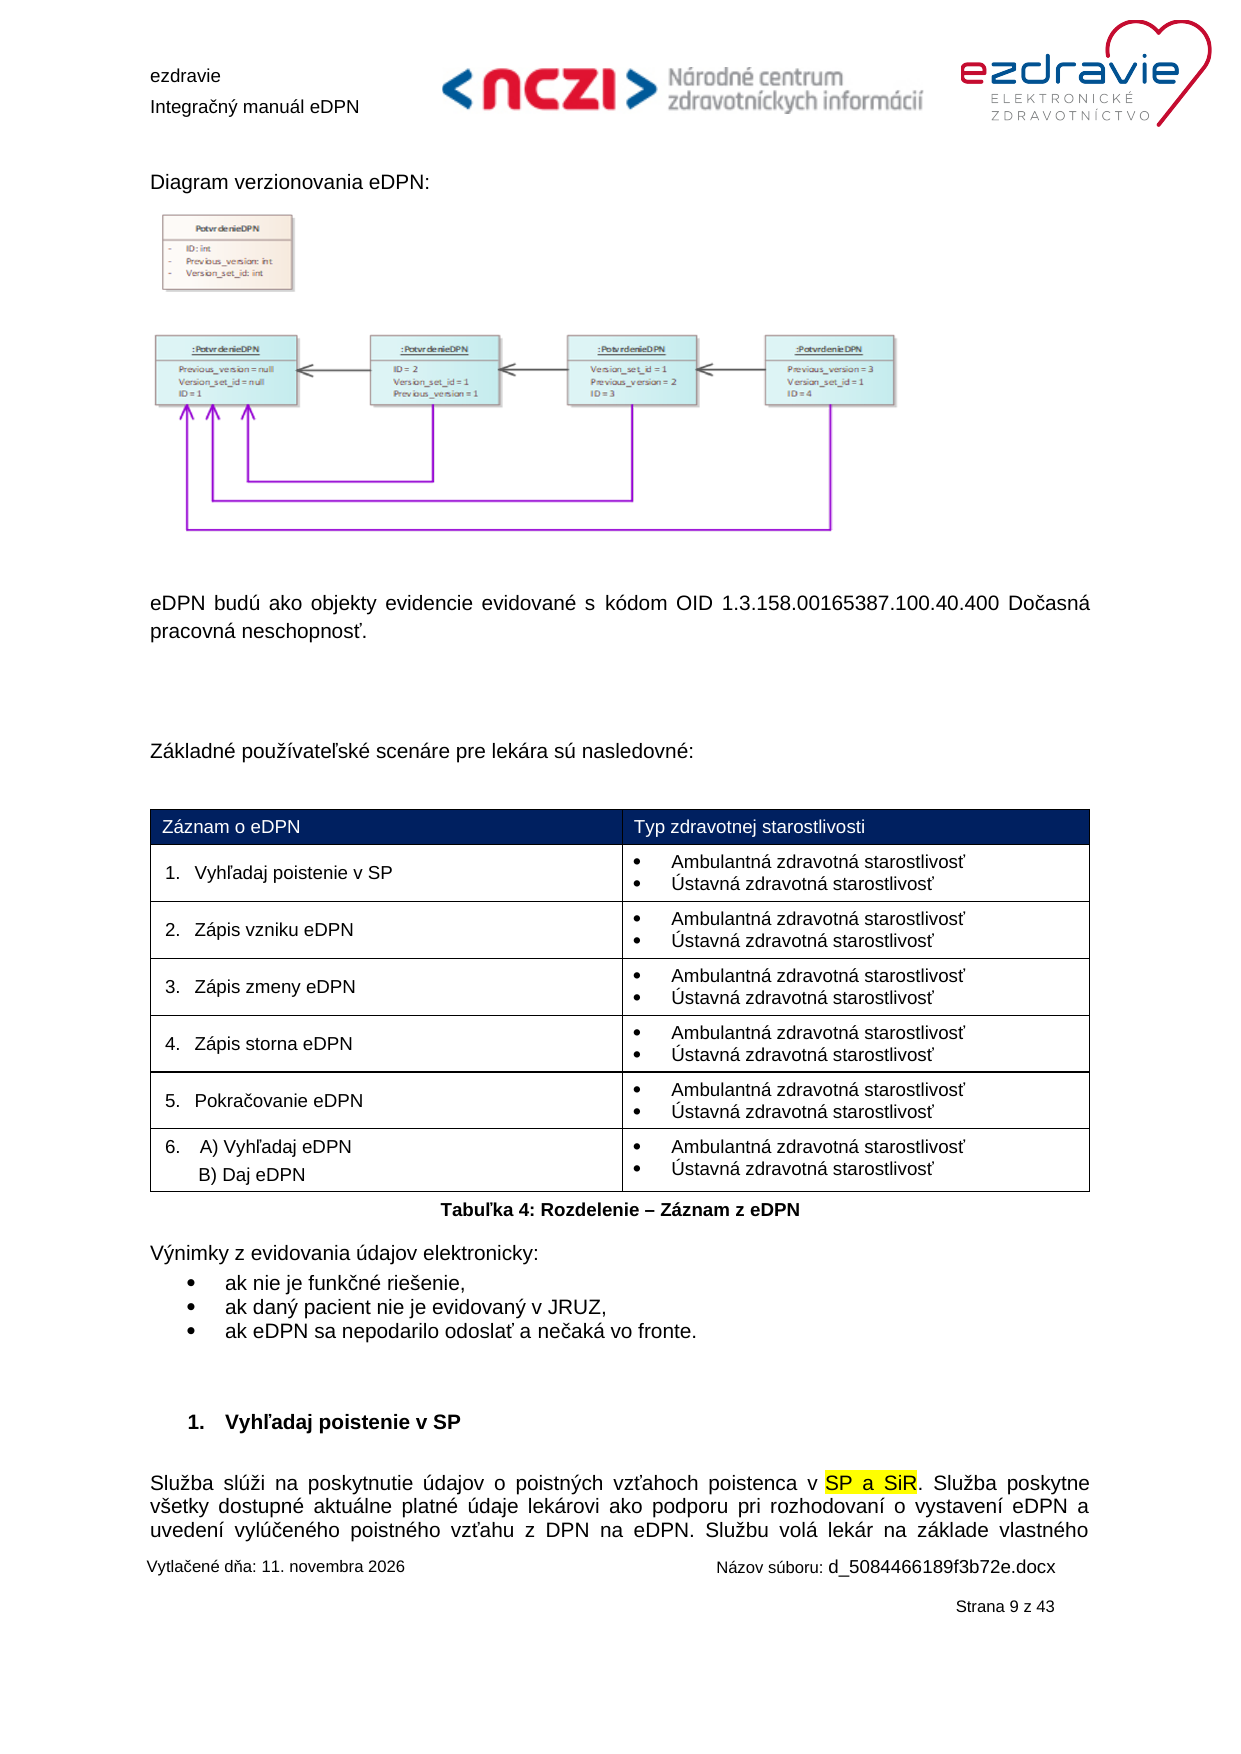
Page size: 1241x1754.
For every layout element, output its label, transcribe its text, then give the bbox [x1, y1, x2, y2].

list Vyhľadaj poistenie v SP [187, 1410, 1090, 1434]
table_cell Ambulantná zdravotná starostlivosť Ústavná zdravotná starostlivosť [623, 1129, 1089, 1191]
text Diagram verzionovania eDPN: [150, 170, 1090, 194]
table_cell Pokračovanie eDPN [151, 1073, 622, 1128]
table_cell Zápis vzniku eDPN [151, 902, 622, 958]
picture [150, 210, 901, 536]
list ak eDPN sa nepodarilo odoslať a nečaká vo fronte. [187, 1319, 1090, 1343]
table_cell Zápis zmeny eDPN [151, 959, 622, 1014]
text Tabuľka 4: Rozdelenie – Záznam z eDPN [150, 1198, 1090, 1220]
picture [961, 20, 1212, 127]
table_cell Ambulantná zdravotná starostlivosť Ústavná zdravotná starostlivosť [623, 959, 1089, 1014]
list ak nie je funkčné riešenie, [187, 1271, 1090, 1295]
table_cell Ambulantná zdravotná starostlivosť Ústavná zdravotná starostlivosť [623, 902, 1089, 958]
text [150, 1470, 1090, 1542]
picture [442, 67, 924, 114]
table_header Záznam o eDPN [151, 810, 622, 844]
list ak daný pacient nie je evidovaný v JRUZ, [187, 1295, 1090, 1319]
table_cell Zápis storna eDPN [151, 1016, 622, 1071]
table_cell A) Vyhľadaj eDPN B) Daj eDPN [151, 1129, 622, 1191]
text eDPN budú ako objekty evidencie evidované s kódom OID 1.3.158.00165387.100.40.400 Dočasná pracovná neschopnosť. [150, 591, 1090, 643]
table_header Typ zdravotnej starostlivosti [623, 810, 1089, 844]
text Výnimky z evidovania údajov elektronicky: [150, 1241, 1090, 1265]
table_cell Ambulantná zdravotná starostlivosť Ústavná zdravotná starostlivosť [623, 1073, 1089, 1128]
table_cell Ambulantná zdravotná starostlivosť Ústavná zdravotná starostlivosť [623, 845, 1089, 901]
table_cell Vyhľadaj poistenie v SP [151, 845, 622, 901]
table_cell Ambulantná zdravotná starostlivosť Ústavná zdravotná starostlivosť [623, 1016, 1089, 1071]
text Základné používateľské scenáre pre lekára sú nasledovné: [150, 739, 1090, 763]
